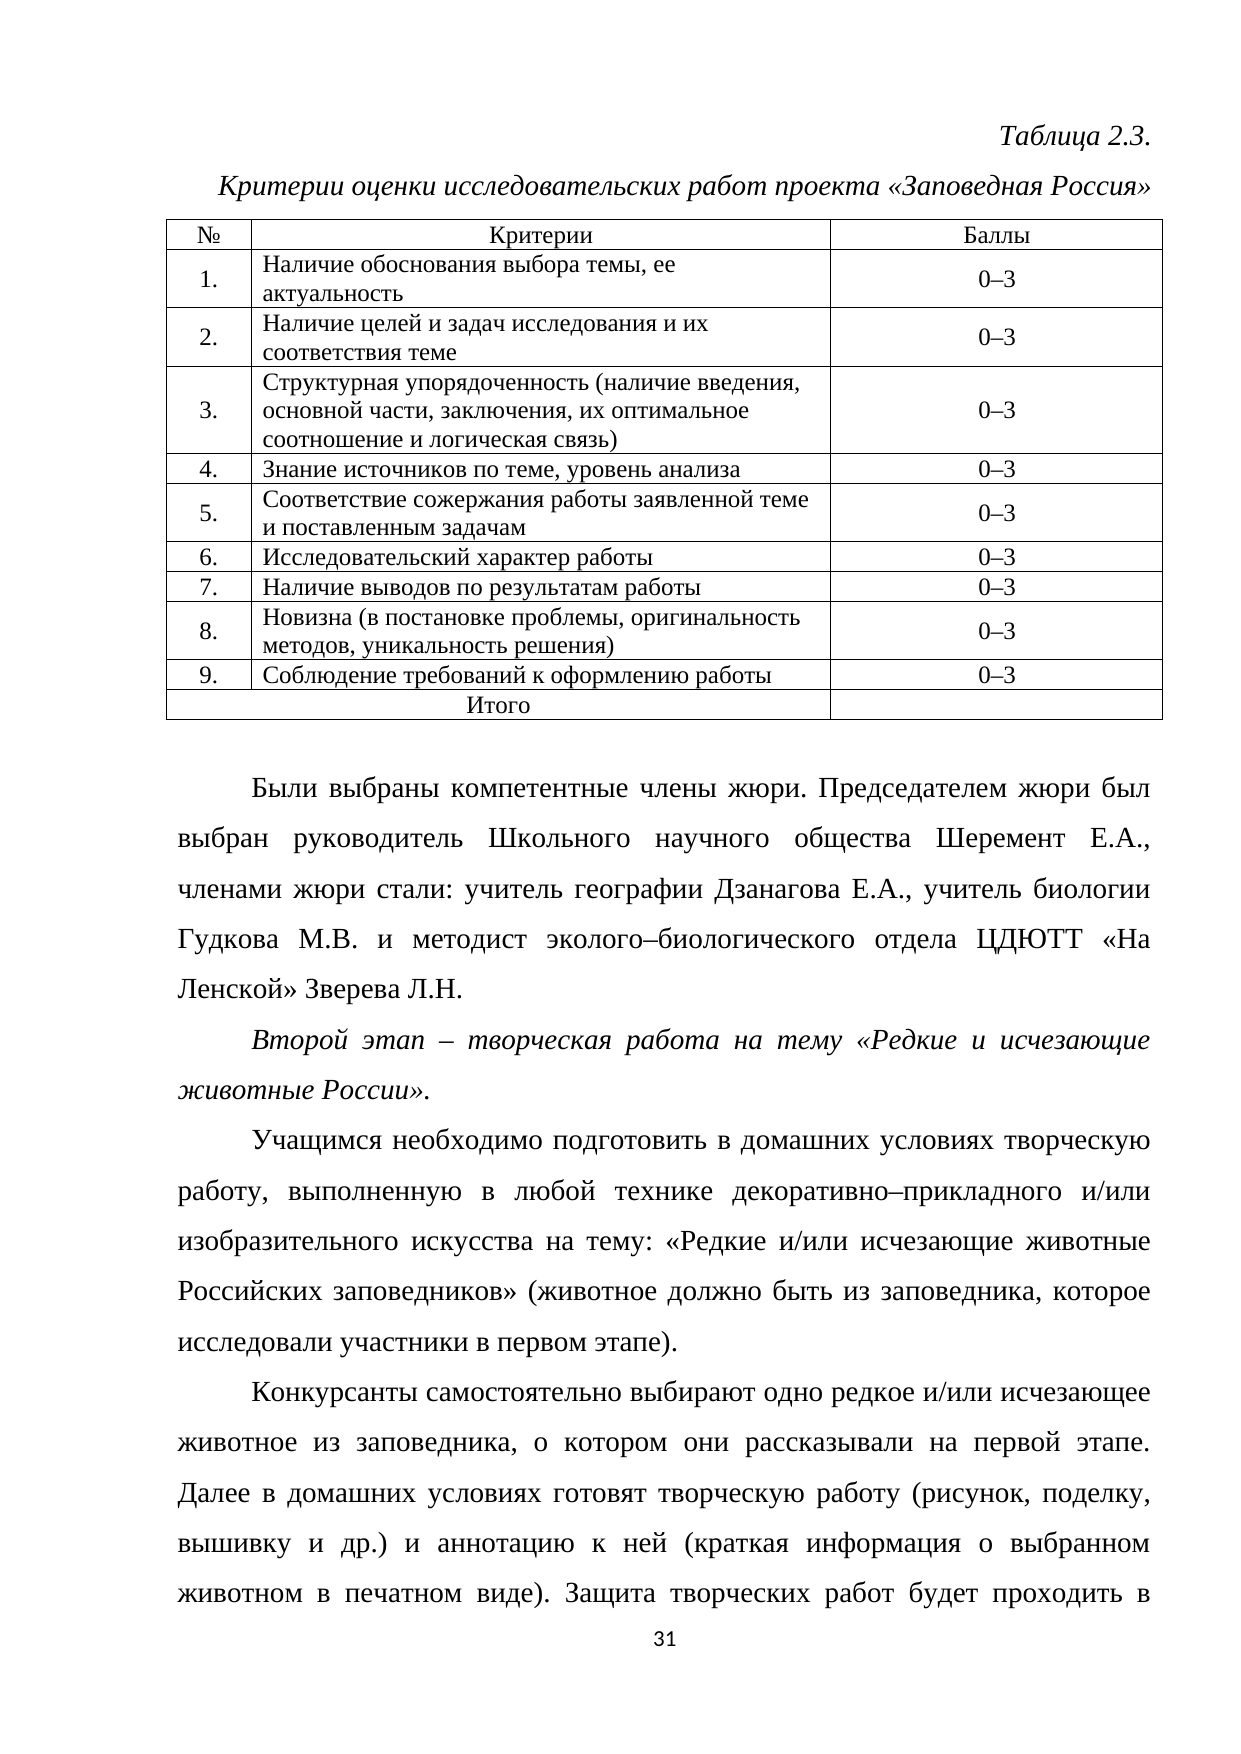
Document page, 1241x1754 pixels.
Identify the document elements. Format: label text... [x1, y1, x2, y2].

table_cell 0–3 [831, 660, 1162, 689]
table_cell Новизна (в постановке проблемы, оригинальность методов, уникальность решения) [252, 602, 830, 659]
table_cell 8. [167, 602, 251, 659]
text Второй этап – творческая работа на тему «Редкие и исчезающие животные России». [177, 1022, 1152, 1106]
table_cell 0–3 [831, 367, 1162, 453]
table_cell 0–3 [831, 602, 1162, 659]
table_cell Наличие выводов по результатам работы [252, 572, 830, 601]
table_cell 0–3 [831, 308, 1162, 366]
table_cell 6. [167, 542, 251, 571]
table_cell 0–3 [831, 484, 1162, 541]
table_cell Наличие целей и задач исследования и их соответствия теме [252, 308, 830, 366]
table_cell Итого [167, 690, 830, 719]
table_cell 9. [167, 660, 251, 689]
table_cell 4. [167, 454, 251, 483]
table_cell 2. [167, 308, 251, 366]
text Были выбраны компетентные члены жюри. Председателем жюри был выбран руководитель Школьного научного общества Шеремент Е.А., членами жюри стали: учитель географии Дзанагова Е.А., учитель биологии Гудкова М.В. и методист эколого–биологического отдела ЦДЮТТ «На Ленской» Зверева Л.Н. [177, 770, 1152, 1005]
table_cell 7. [167, 572, 251, 601]
text Учащимся необходимо подготовить в домашних условиях творческую работу, выполненную в любой технике декоративно–прикладного и/или изобразительного искусства на тему: «Редкие и/или исчезающие животные Российских заповедников» (животное должно быть из заповедника, которое исследовали участники в первом этапе). [177, 1122, 1152, 1357]
table_cell Соблюдение требований к оформлению работы [252, 660, 830, 689]
table_cell 1. [167, 250, 251, 307]
table_cell Соответствие сожержания работы заявленной теме и поставленным задачам [252, 484, 830, 541]
table_cell [831, 690, 1162, 719]
table_cell 3. [167, 367, 251, 453]
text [177, 1374, 1152, 1609]
table_cell 0–3 [831, 542, 1162, 571]
table_header Критерии [252, 220, 830, 248]
table_header № [167, 220, 251, 248]
table_cell Наличие обоснования выбора темы, ее актуальность [252, 250, 830, 307]
table_cell 0–3 [831, 572, 1162, 601]
table_cell Исследовательский характер работы [252, 542, 830, 571]
table_cell Структурная упорядоченность (наличие введения, основной части, заключения, их оптимальное соотношение и логическая связь) [252, 367, 830, 453]
table_header Баллы [831, 220, 1162, 248]
table_cell Знание источников по теме, уровень анализа [252, 454, 830, 483]
text Критерии оценки исследовательских работ проекта «Заповедная Россия» [177, 168, 1152, 202]
table_cell 5. [167, 484, 251, 541]
table_cell 0–3 [831, 250, 1162, 307]
table_cell 0–3 [831, 454, 1162, 483]
text Таблица 2.3. [177, 118, 1152, 152]
